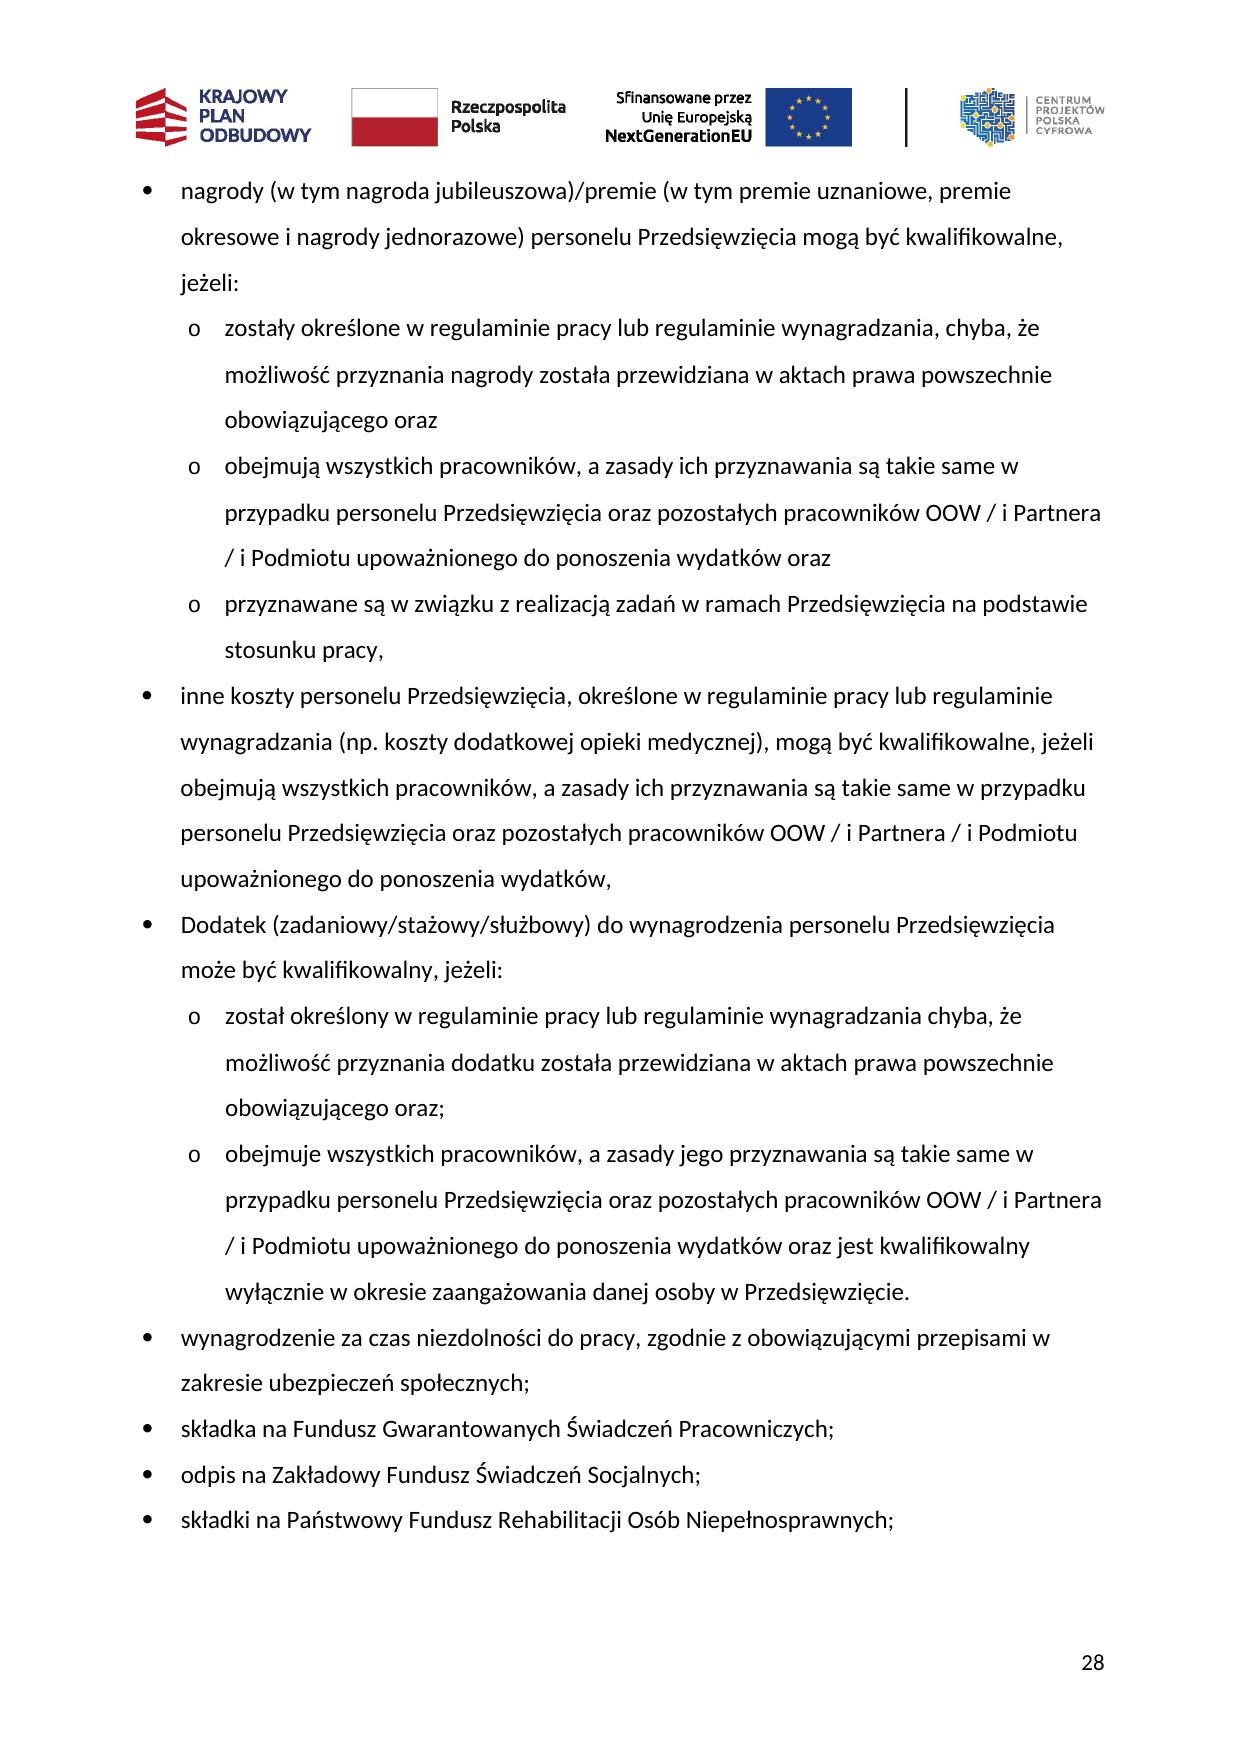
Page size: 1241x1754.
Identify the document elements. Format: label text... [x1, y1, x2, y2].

list przyznawane są w związku z realizacją zadań w ramach Przedsięwzięcia na podstawie stosunku pracy, [187, 588, 1104, 665]
list składka na Fundusz Gwarantowanych Świadczeń Pracowniczych; [143, 1413, 1104, 1444]
picture [135, 88, 1105, 147]
list nagrody (w tym nagroda jubileuszowa)/premie (w tym premie uznaniowe, premie okresowe i nagrody jednorazowe) personelu Przedsięwzięcia mogą być kwalifikowalne, jeżeli: [143, 175, 1104, 297]
list wynagrodzenie za czas niezdolności do pracy, zgodnie z obowiązującymi przepisami w zakresie ubezpieczeń społecznych; [143, 1322, 1104, 1398]
list zostały określone w regulaminie pracy lub regulaminie wynagradzania, chyba, że możliwość przyznania nagrody została przewidziana w aktach prawa powszechnie obowiązującego oraz [187, 313, 1104, 435]
list Dodatek (zadaniowy/stażowy/służbowy) do wynagrodzenia personelu Przedsięwzięcia może być kwalifikowalny, jeżeli: [143, 909, 1104, 985]
list obejmują wszystkich pracowników, a zasady ich przyznawania są takie same w przypadku personelu Przedsięwzięcia oraz pozostałych pracowników OOW / i Partnera / i Podmiotu upoważnionego do ponoszenia wydatków oraz [187, 450, 1104, 573]
list został określony w regulaminie pracy lub regulaminie wynagradzania chyba, że możliwość przyznania dodatku została przewidziana w aktach prawa powszechnie obowiązującego oraz; [187, 1000, 1104, 1123]
list obejmuje wszystkich pracowników, a zasady jego przyznawania są takie same w przypadku personelu Przedsięwzięcia oraz pozostałych pracowników OOW / i Partnera / i Podmiotu upoważnionego do ponoszenia wydatków oraz jest kwalifikowalny wyłącznie w okresie zaangażowania danej osoby w Przedsięwzięcie. [187, 1138, 1104, 1307]
list odpis na Zakładowy Fundusz Świadczeń Socjalnych; [143, 1459, 1104, 1489]
list składki na Państwowy Fundusz Rehabilitacji Osób Niepełnosprawnych; [143, 1505, 1104, 1535]
list inne koszty personelu Przedsięwzięcia, określone w regulaminie pracy lub regulaminie wynagradzania (np. koszty dodatkowej opieki medycznej), mogą być kwalifikowalne, jeżeli obejmują wszystkich pracowników, a zasady ich przyznawania są takie same w przypadku personelu Przedsięwzięcia oraz pozostałych pracowników OOW / i Partnera / i Podmiotu upoważnionego do ponoszenia wydatków, [143, 680, 1104, 894]
